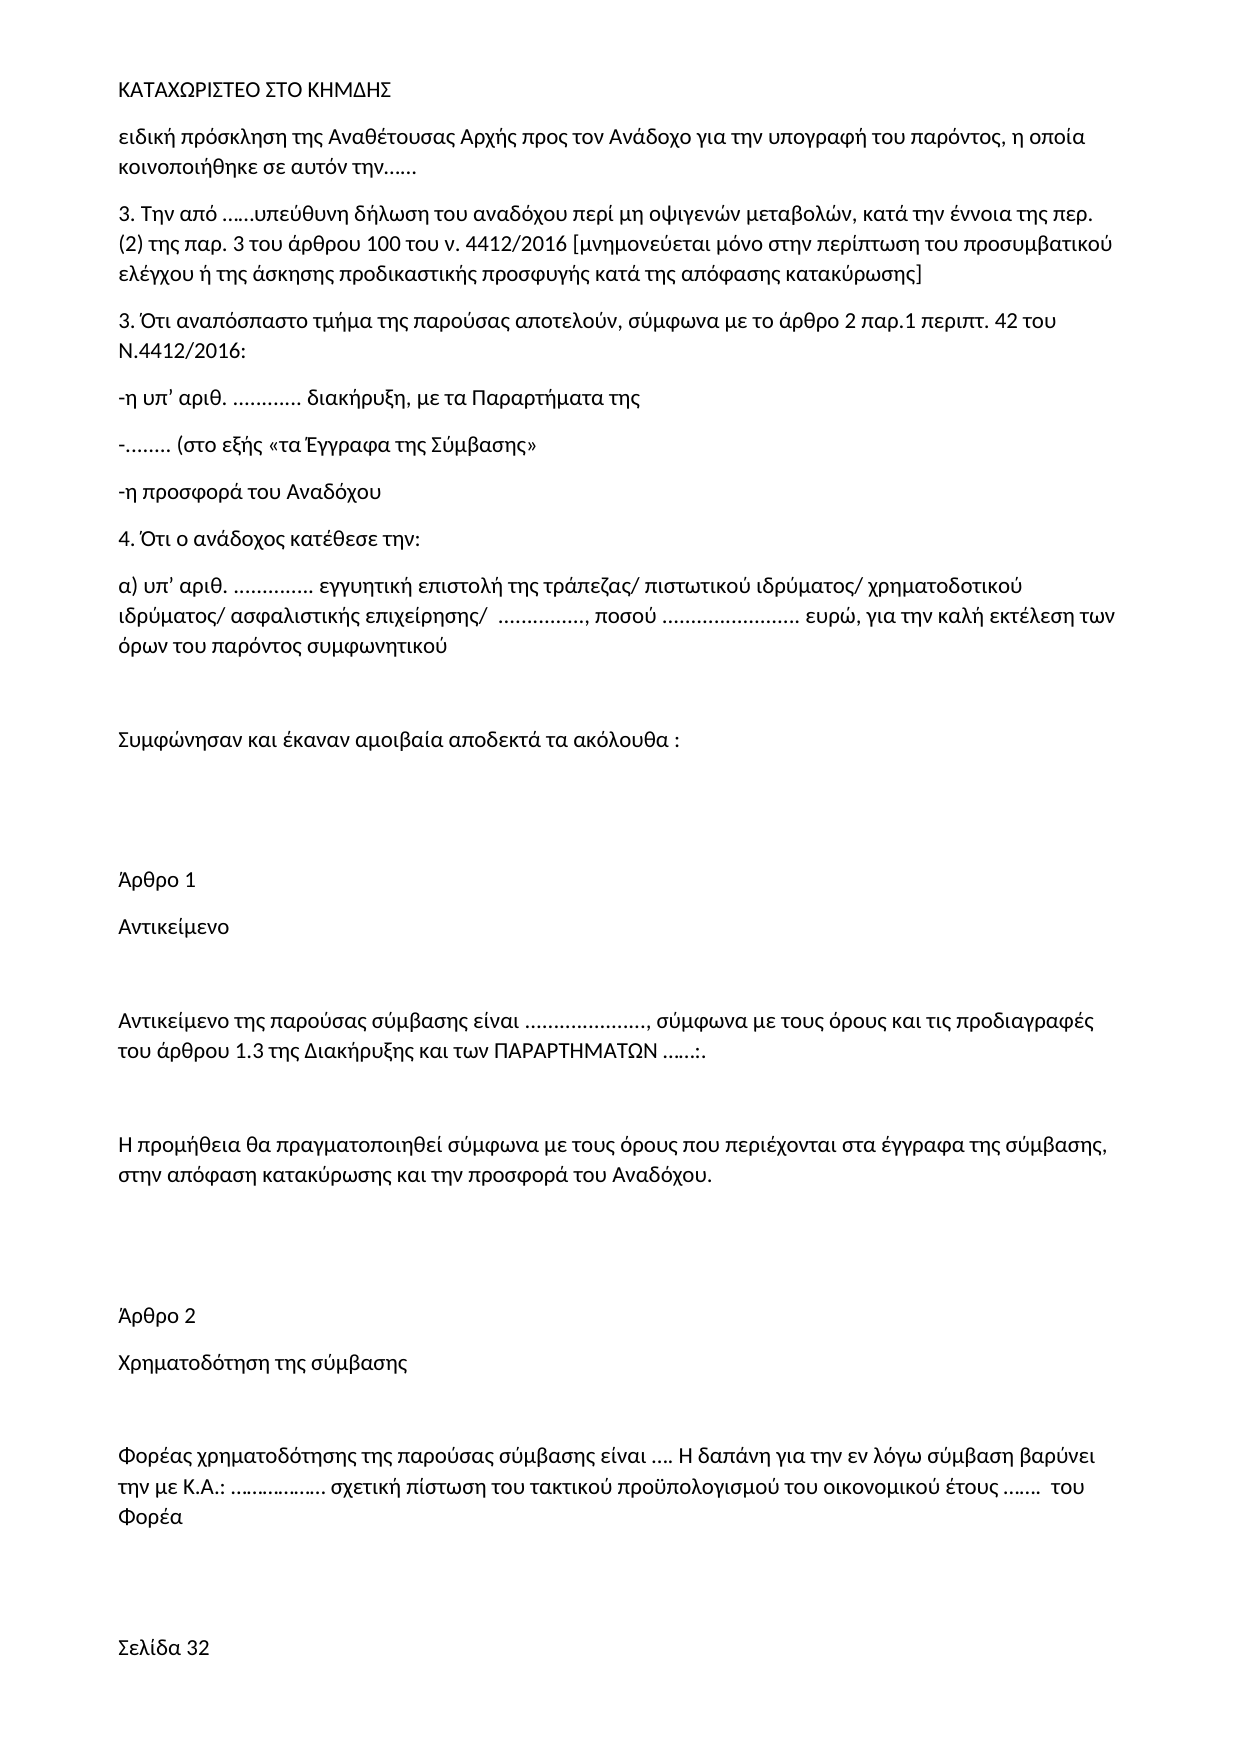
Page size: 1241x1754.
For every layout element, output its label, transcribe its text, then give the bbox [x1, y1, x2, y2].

text -η προσφορά του Αναδόχου [118, 477, 1122, 505]
text Χρηματοδότηση της σύμβασης [118, 1348, 1122, 1376]
text Η προμήθεια θα πραγματοποιηθεί σύμφωνα με τους όρους που περιέχονται στα έγγραφα της σύμβασης, στην απόφαση κατακύρωσης και την προσφορά του Αναδόχου. [118, 1130, 1122, 1188]
text -η υπ’ αριθ. ............ διακήρυξη, με τα Παραρτήματα της [118, 383, 1122, 411]
text Άρθρο 2 [118, 1301, 1122, 1329]
text 3. Την από ……υπεύθυνη δήλωση του αναδόχου περί μη οψιγενών μεταβολών, κατά την έννοια της περ. (2) της παρ. 3 του άρθρου 100 του ν. 4412/2016 [μνημονεύεται μόνο στην περίπτωση του προσυμβατικού ελέγχου ή της άσκησης προδικαστικής προσφυγής κατά της απόφασης κατακύρωσης] [118, 199, 1122, 287]
text Αντικείμενο της παρούσας σύμβασης είναι ....................., σύμφωνα με τους όρους και τις προδιαγραφές του άρθρου 1.3 της Διακήρυξης και των ΠΑΡΑΡΤΗΜΑΤΩΝ ……:. [118, 1006, 1122, 1064]
text Άρθρο 1 [118, 866, 1122, 893]
text 3. Ότι αναπόσπαστο τμήμα της παρούσας αποτελούν, σύμφωνα με το άρθρο 2 παρ.1 περιπτ. 42 του Ν.4412/2016: [118, 306, 1122, 364]
text Συμφώνησαν και έκαναν αμοιβαία αποδεκτά τα ακόλουθα : [118, 725, 1122, 753]
text Φορέας χρηματοδότησης της παρούσας σύμβασης είναι …. Η δαπάνη για την εν λόγω σύμβαση βαρύνει την με Κ.Α.: ……………… σχετική πίστωση του τακτικού προϋπολογισμού του οικονομικού έτους ……. του Φορέα [118, 1442, 1122, 1530]
text Αντικείμενο [118, 912, 1122, 940]
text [118, 122, 1122, 180]
text 4. Ότι ο ανάδοχος κατέθεσε την: [118, 524, 1122, 552]
text -........ (στο εξής «τα Έγγραφα της Σύμβασης» [118, 430, 1122, 458]
text α) υπ’ αριθ. .............. εγγυητική επιστολή της τράπεζας/ πιστωτικού ιδρύματος/ χρηματοδοτικού ιδρύματος/ ασφαλιστικής επιχείρησης/ ..............., ποσού ........................ ευρώ, για την καλή εκτέλεση των όρων του παρόντος συμφωνητικού [118, 571, 1122, 659]
